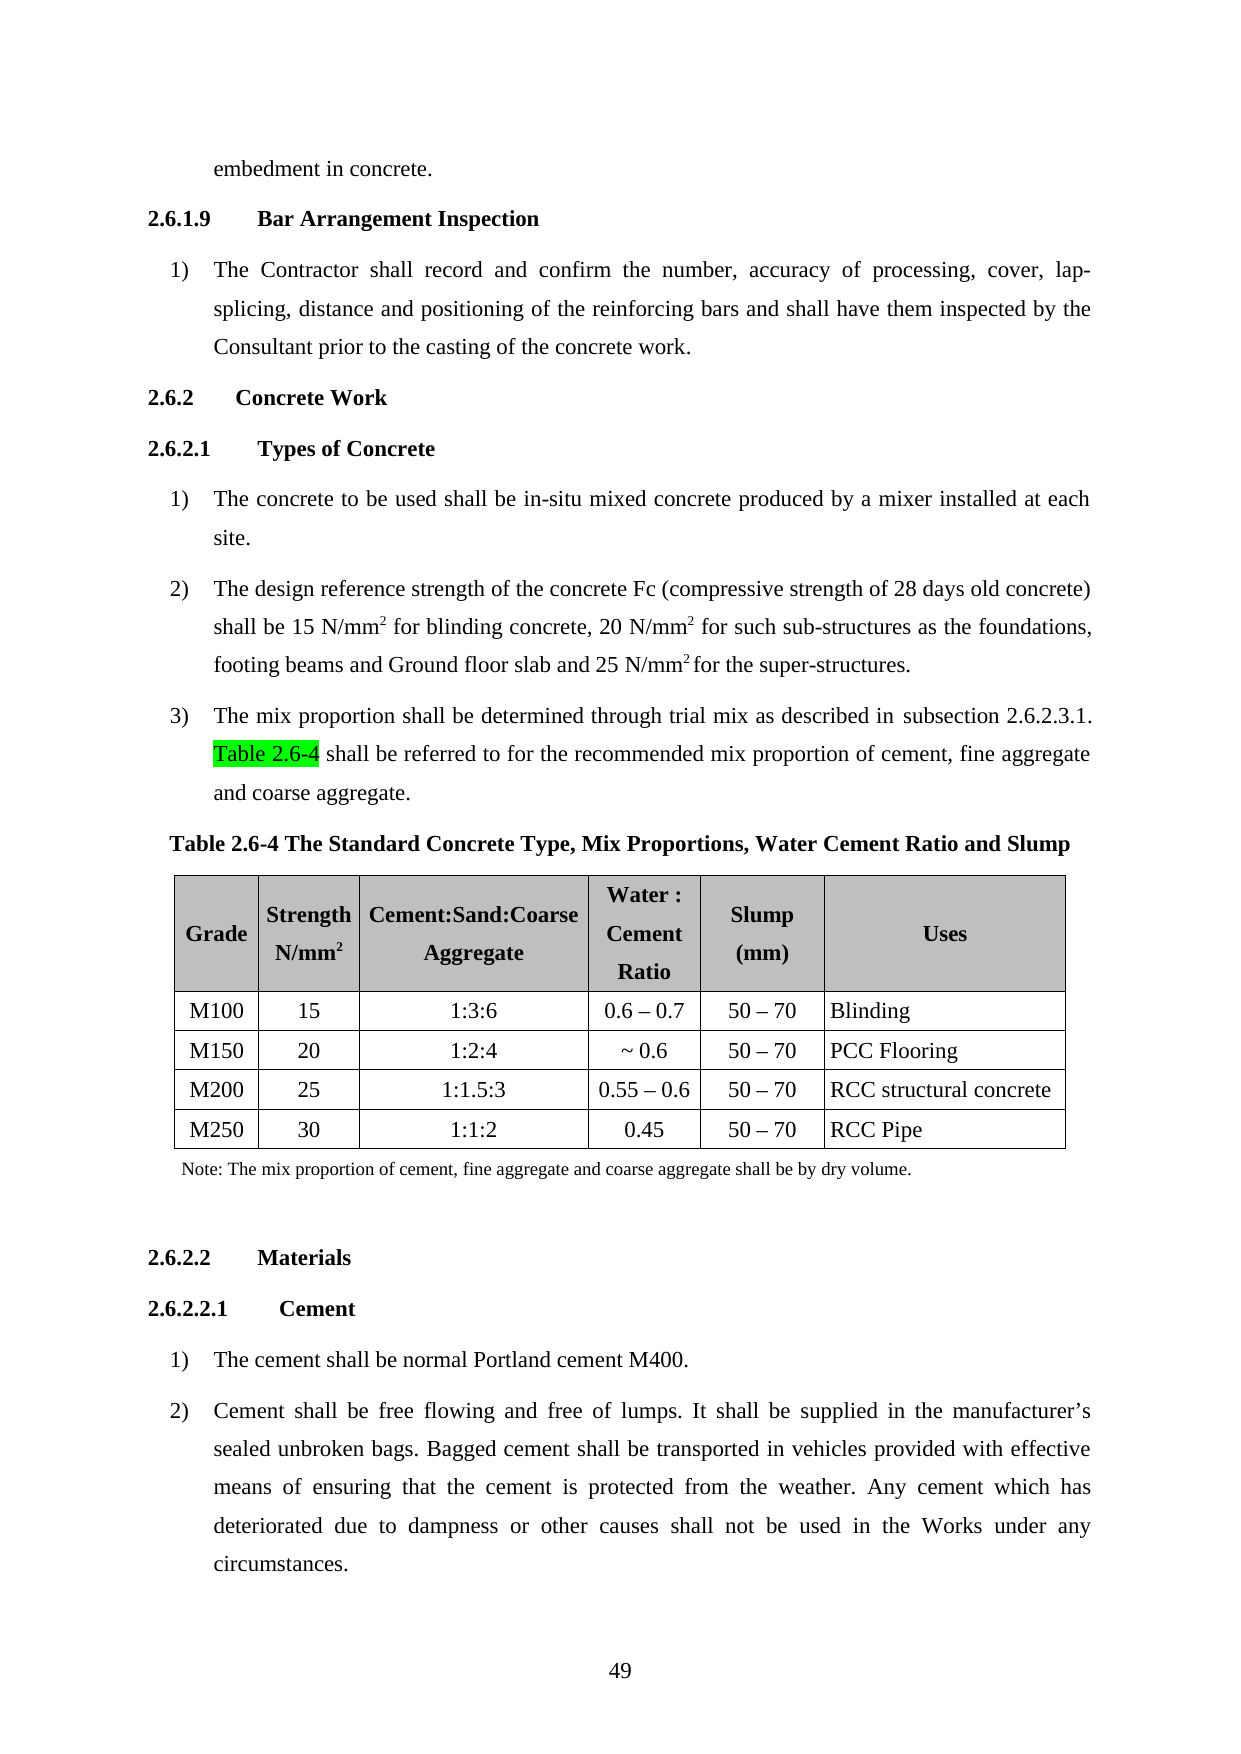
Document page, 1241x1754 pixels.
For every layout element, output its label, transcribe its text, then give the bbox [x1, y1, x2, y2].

subtitle The mix proportion shall be determined through trial mix as described in subsection 2.6.2.3.1. Table 2.6-4 shall be referred to for the recommended mix proportion of cement, fine aggregate and coarse aggregate. [169, 696, 1092, 811]
table_cell M250 [175, 1110, 258, 1148]
table_cell M200 [175, 1070, 258, 1109]
table_cell 25 [259, 1070, 359, 1109]
table_cell 1:1.5:3 [360, 1070, 588, 1109]
table_header Uses [825, 876, 1065, 991]
subtitle Types of Concrete [148, 429, 1092, 467]
subtitle The cement shall be normal Portland cement M400. [169, 1340, 1092, 1378]
table_cell M100 [175, 992, 258, 1030]
table_header Water : Cement Ratio [589, 876, 700, 991]
table_header Grade [175, 876, 258, 991]
subtitle Concrete Work [148, 378, 1092, 416]
table_cell PCC Flooring [825, 1031, 1065, 1069]
table_cell 0.55 – 0.6 [589, 1070, 700, 1109]
table_cell 50 – 70 [701, 992, 824, 1030]
table_cell 1:2:4 [360, 1031, 588, 1069]
table_cell 15 [259, 992, 359, 1030]
table_cell 0.45 [589, 1110, 700, 1148]
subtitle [169, 149, 1092, 187]
subtitle Materials [148, 1238, 1092, 1277]
table_cell 20 [259, 1031, 359, 1069]
table_cell 0.6 – 0.7 [589, 992, 700, 1030]
subtitle The Contractor shall record and confirm the number, accuracy of processing, cover, lap-splicing, distance and positioning of the reinforcing bars and shall have them inspected by the Consultant prior to the casting of the concrete work. [169, 250, 1092, 365]
table_cell 30 [259, 1110, 359, 1148]
table_cell M150 [175, 1031, 258, 1069]
subtitle The design reference strength of the concrete Fc (compressive strength of 28 days old concrete) shall be 15 N/mm2 for blinding concrete, 20 N/mm2 for such sub-structures as the foundations, footing beams and Ground floor slab and 25 N/mm2 for the super-structures. [169, 569, 1092, 684]
subtitle Cement [148, 1289, 1092, 1327]
subtitle The concrete to be used shall be in-situ mixed concrete produced by a mixer installed at each site. [169, 479, 1092, 556]
text Note: The mix proportion of cement, fine aggregate and coarse aggregate shall be by dry volume. [181, 1149, 1092, 1187]
table_header Cement:Sand:Coarse Aggregate [360, 876, 588, 991]
table_cell 50 – 70 [701, 1031, 824, 1069]
subtitle Bar Arrangement Inspection [148, 199, 1092, 238]
table_cell 50 – 70 [701, 1110, 824, 1148]
table_header Strength N/mm2 [259, 876, 359, 991]
table_cell 1:3:6 [360, 992, 588, 1030]
table_header Slump (mm) [701, 876, 824, 991]
table_cell RCC Pipe [825, 1110, 1065, 1148]
table_cell 50 – 70 [701, 1070, 824, 1109]
subtitle Cement shall be free flowing and free of lumps. It shall be supplied in the manufacturer’s sealed unbroken bags. Bagged cement shall be transported in vehicles provided with effective means of ensuring that the cement is protected from the weather. Any cement which has deteriorated due to dampness or other causes shall not be used in the Works under any circumstances. [169, 1391, 1092, 1582]
table_cell 1:1:2 [360, 1110, 588, 1148]
table_cell ~ 0.6 [589, 1031, 700, 1069]
table_cell Blinding [825, 992, 1065, 1030]
table_cell RCC structural concrete [825, 1070, 1065, 1109]
